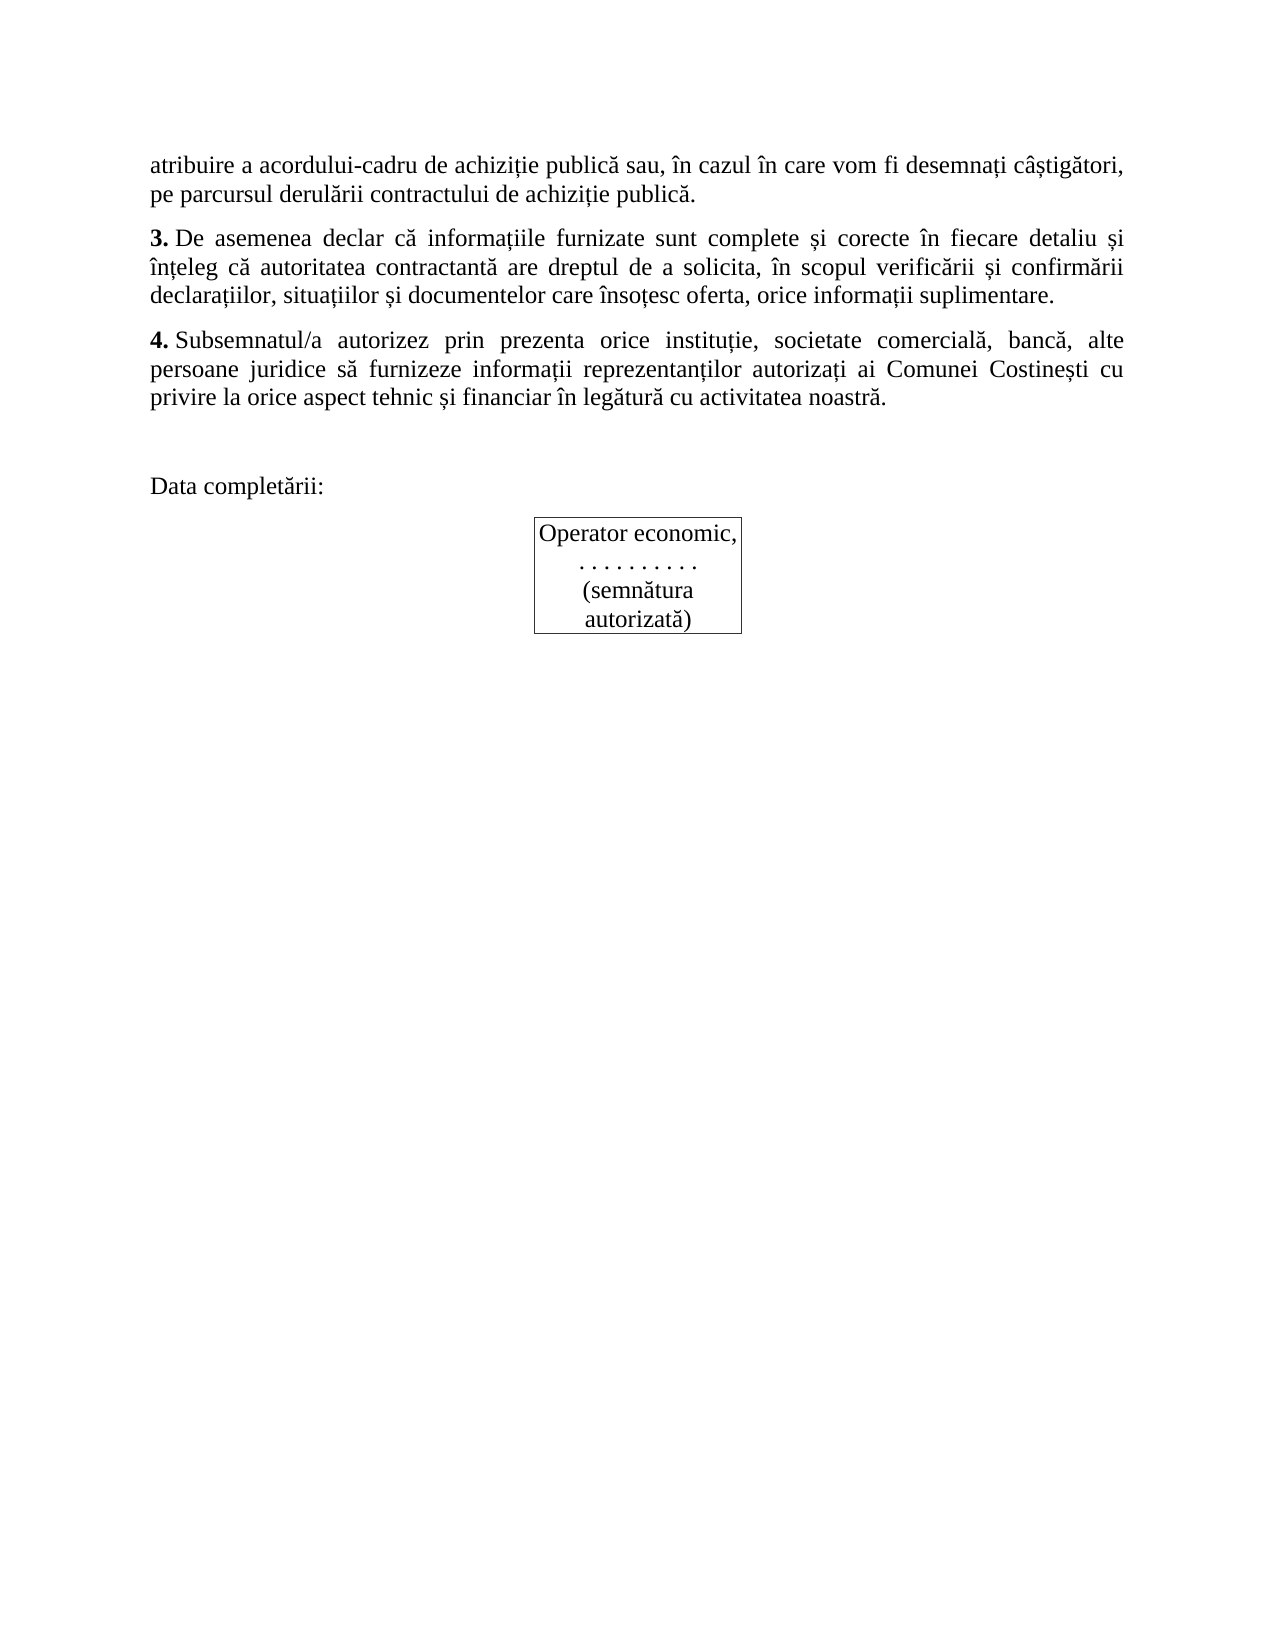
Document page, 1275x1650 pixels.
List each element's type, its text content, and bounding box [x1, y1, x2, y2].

table_cell Operator economic, . . . . . . . . . . (semnătura autorizată) [535, 518, 741, 633]
text 3. De asemenea declar că informațiile furnizate sunt complete și corecte în fiecare detaliu și înțeleg că autoritatea contractantă are dreptul de a solicita, în scopul verificării și confirmării declarațiilor, situațiilor și documentelor care însoțesc oferta, orice informații suplimentare. [150, 223, 1125, 309]
text 4. Subsemnatul/a autorizez prin prezenta orice instituție, societate comercială, bancă, alte persoane juridice să furnizeze informații reprezentanților autorizați ai Comunei Costinești cu privire la orice aspect tehnic și financiar în legătură cu activitatea noastră. [150, 325, 1125, 411]
text Data completării: [150, 471, 1125, 500]
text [150, 150, 1125, 207]
